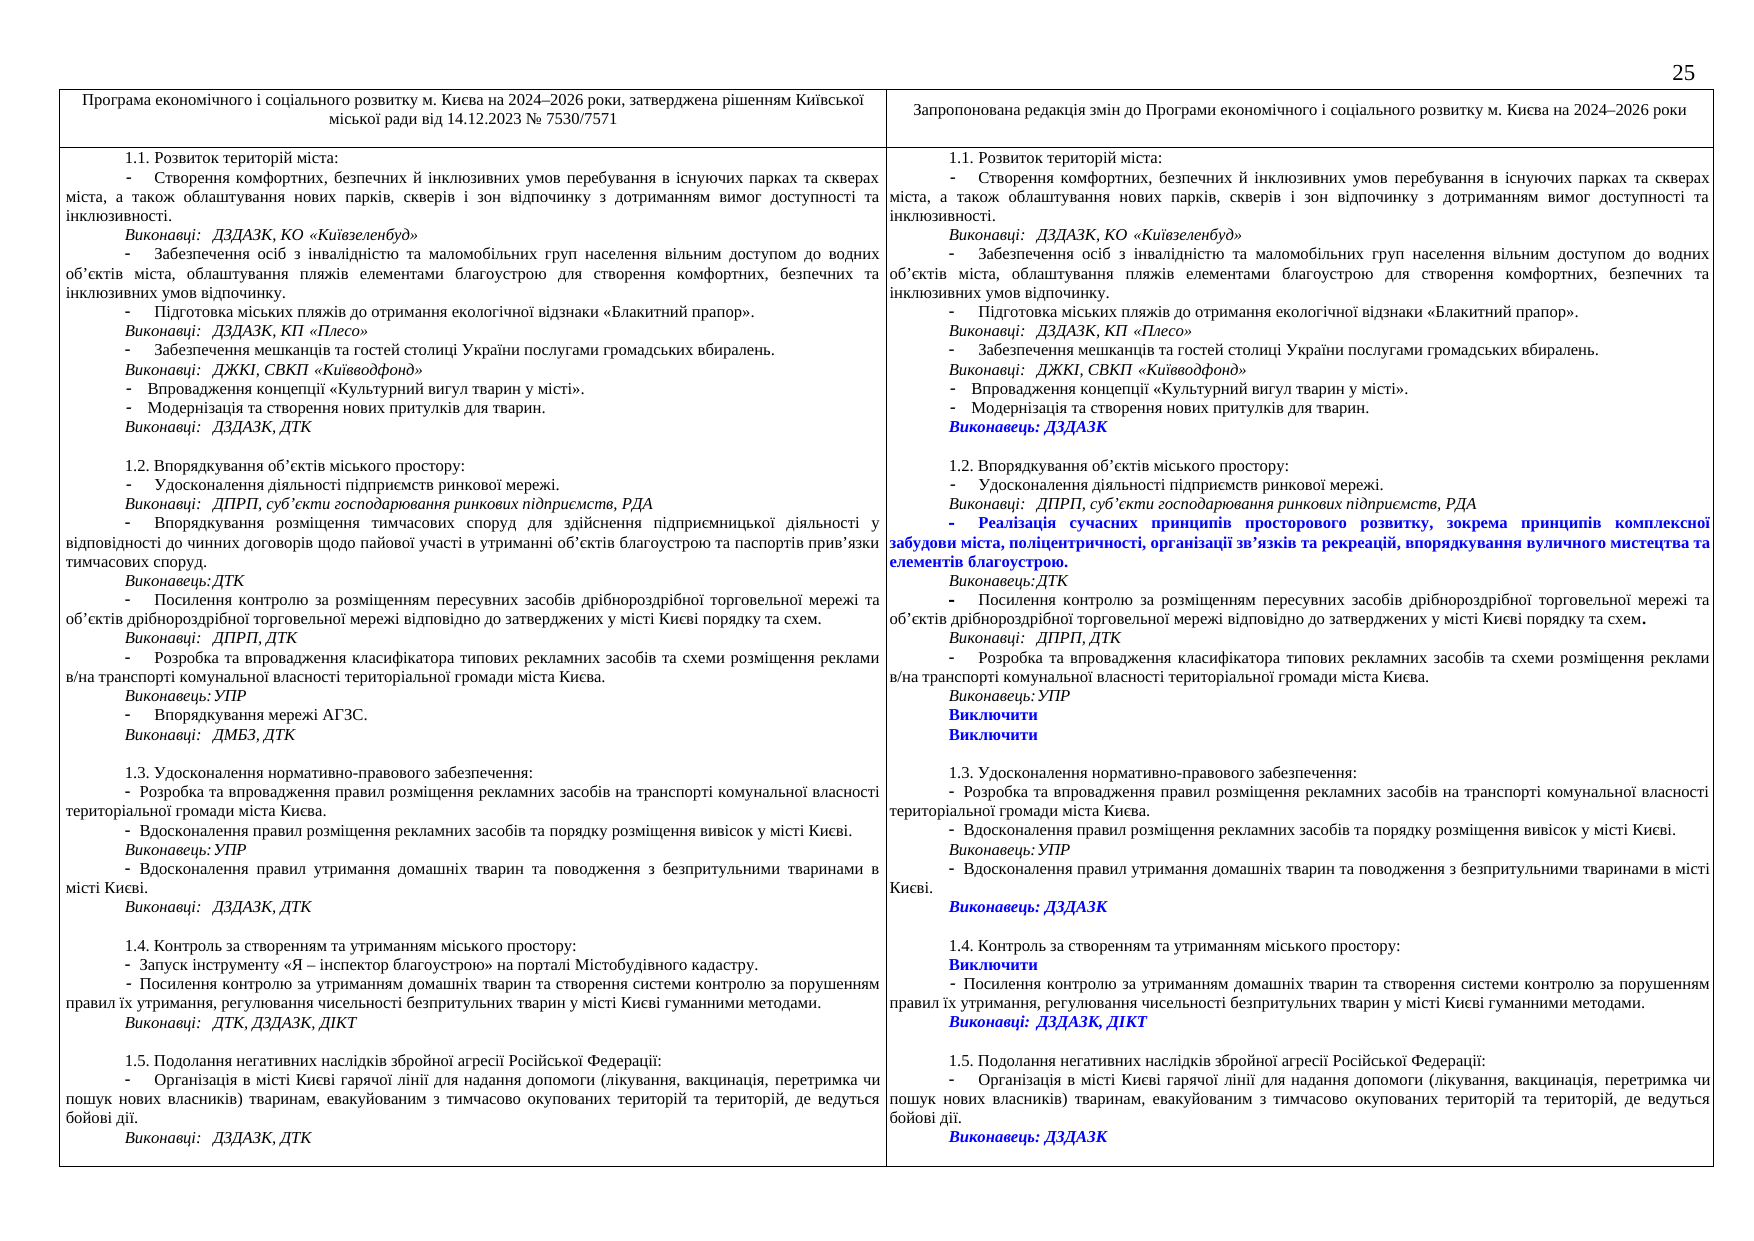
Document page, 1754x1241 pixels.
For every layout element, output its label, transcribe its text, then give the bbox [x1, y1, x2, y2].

table_header Запропонована редакція змін до Програми економічного і соціального розвитку м. Києва на 2024–2026 роки [887, 90, 1713, 147]
table_header Програма економічного і соціального розвитку м. Києва на 2024–2026 роки, затверджена рішенням Київської міської ради від 14.12.2023 № 7530/7571 [60, 90, 886, 147]
